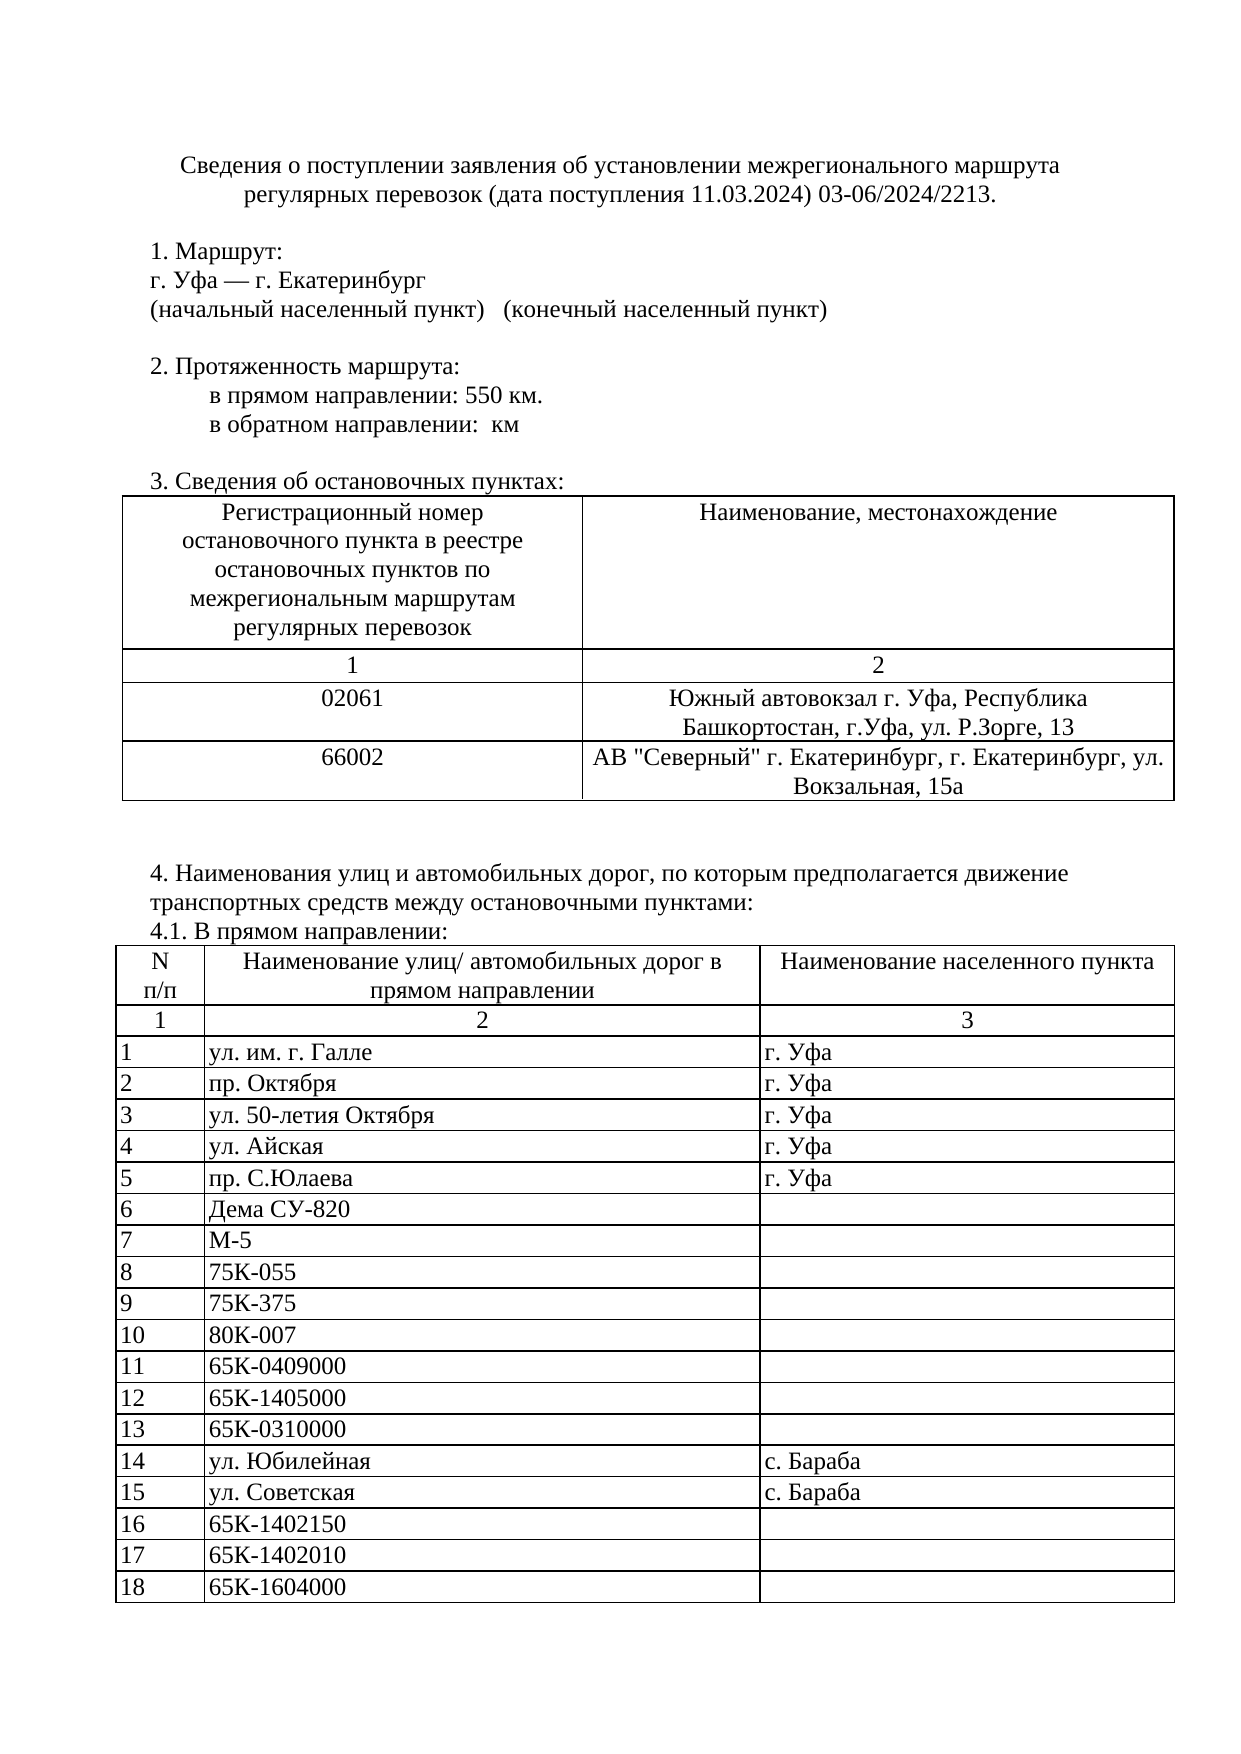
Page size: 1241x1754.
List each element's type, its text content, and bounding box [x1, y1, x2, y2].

table_cell 80К-007 [205, 1320, 759, 1350]
table_cell [761, 1415, 1174, 1444]
table_cell 65К-0310000 [205, 1415, 759, 1444]
table_header Наименование улиц/ автомобильных дорог в прямом направлении [205, 946, 759, 1004]
table_cell 15 [117, 1477, 204, 1507]
table_cell ул. им. г. Галле [205, 1037, 759, 1067]
table_cell [761, 1572, 1174, 1602]
table_header Регистрационный номер остановочного пункта в реестре остановочных пунктов по межрегиональным маршрутам регулярных перевозок [123, 497, 582, 648]
table_header Наименование, местонахождение [583, 497, 1173, 648]
table_cell 65К-1604000 [205, 1572, 759, 1602]
table_cell [761, 1352, 1174, 1381]
table_cell 7 [117, 1226, 204, 1256]
table_cell 3 [117, 1100, 204, 1130]
table_cell 66002 [123, 742, 582, 799]
table_cell 17 [117, 1540, 204, 1570]
table_cell 2 [205, 1006, 759, 1035]
table_cell ул. Айская [205, 1131, 759, 1161]
table_cell г. Уфа [761, 1163, 1174, 1193]
text 3. Сведения об остановочных пунктах: [150, 466, 1090, 495]
table_cell пр. Октября [205, 1068, 759, 1098]
table_header Наименование населенного пункта [761, 946, 1174, 1004]
table_cell 12 [117, 1383, 204, 1413]
table_cell [761, 1257, 1174, 1287]
table_cell Южный автовокзал г. Уфа, Республика Башкортостан, г.Уфа, ул. Р.Зорге, 13 [583, 683, 1173, 740]
table_cell 65К-1405000 [205, 1383, 759, 1413]
table_cell г. Уфа [761, 1068, 1174, 1098]
table_cell Дема СУ-820 [205, 1194, 759, 1224]
text (начальный населенный пункт) (конечный населенный пункт) [150, 294, 1090, 322]
table_cell 75К-055 [205, 1257, 759, 1287]
table_cell г. Уфа [761, 1100, 1174, 1130]
table_cell 16 [117, 1509, 204, 1539]
table_cell 11 [117, 1352, 204, 1381]
table_cell М-5 [205, 1226, 759, 1256]
table_cell [761, 1383, 1174, 1413]
text в обратном направлении: км [150, 409, 1090, 437]
table_cell [761, 1194, 1174, 1224]
table_cell 2 [583, 650, 1173, 681]
table_cell 3 [761, 1006, 1174, 1035]
table_cell 9 [117, 1289, 204, 1318]
table_cell ул. Советская [205, 1477, 759, 1507]
text 4.1. В прямом направлении: [150, 916, 1090, 945]
table_cell 02061 [123, 683, 582, 740]
table_cell с. Бараба [761, 1446, 1174, 1476]
table_cell пр. С.Юлаева [205, 1163, 759, 1193]
text г. Уфа — г. Екатеринбург [150, 265, 1090, 294]
table_cell ул. 50-летия Октября [205, 1100, 759, 1130]
table_cell ул. Юбилейная [205, 1446, 759, 1476]
text 4. Наименования улиц и автомобильных дорог, по которым предполагается движение транспортных средств между остановочными пунктами: [150, 858, 1090, 916]
table_cell 4 [117, 1131, 204, 1161]
table_cell 65К-0409000 [205, 1352, 759, 1381]
table_cell 75К-375 [205, 1289, 759, 1318]
table_cell 18 [117, 1572, 204, 1602]
text в прямом направлении: 550 км. [150, 380, 1090, 409]
table_cell 1 [123, 650, 582, 681]
text 2. Протяженность маршрута: [150, 351, 1090, 380]
text Сведения о поступлении заявления об установлении межрегионального маршрута регулярных перевозок (дата поступления 11.03.2024) 03-06/2024/2213. [150, 150, 1090, 207]
table_cell 6 [117, 1194, 204, 1224]
table_cell г. Уфа [761, 1131, 1174, 1161]
table_cell 8 [117, 1257, 204, 1287]
table_header N п/п [117, 946, 204, 1004]
table_cell [761, 1289, 1174, 1318]
table_cell [761, 1226, 1174, 1256]
table_cell 10 [117, 1320, 204, 1350]
table_cell [761, 1540, 1174, 1570]
table_cell [761, 1320, 1174, 1350]
table_cell 1 [117, 1037, 204, 1067]
table_cell 14 [117, 1446, 204, 1476]
table_cell 65К-1402150 [205, 1509, 759, 1539]
table_cell 5 [117, 1163, 204, 1193]
table_cell 2 [117, 1068, 204, 1098]
table_cell 1 [117, 1006, 204, 1035]
table_cell г. Уфа [761, 1037, 1174, 1067]
table_cell с. Бараба [761, 1477, 1174, 1507]
table_cell 13 [117, 1415, 204, 1444]
table_cell [761, 1509, 1174, 1539]
text 1. Маршрут: [150, 236, 1090, 265]
table_cell 65К-1402010 [205, 1540, 759, 1570]
table_cell АВ "Северный" г. Екатеринбург, г. Екатеринбург, ул. Вокзальная, 15а [583, 742, 1173, 799]
